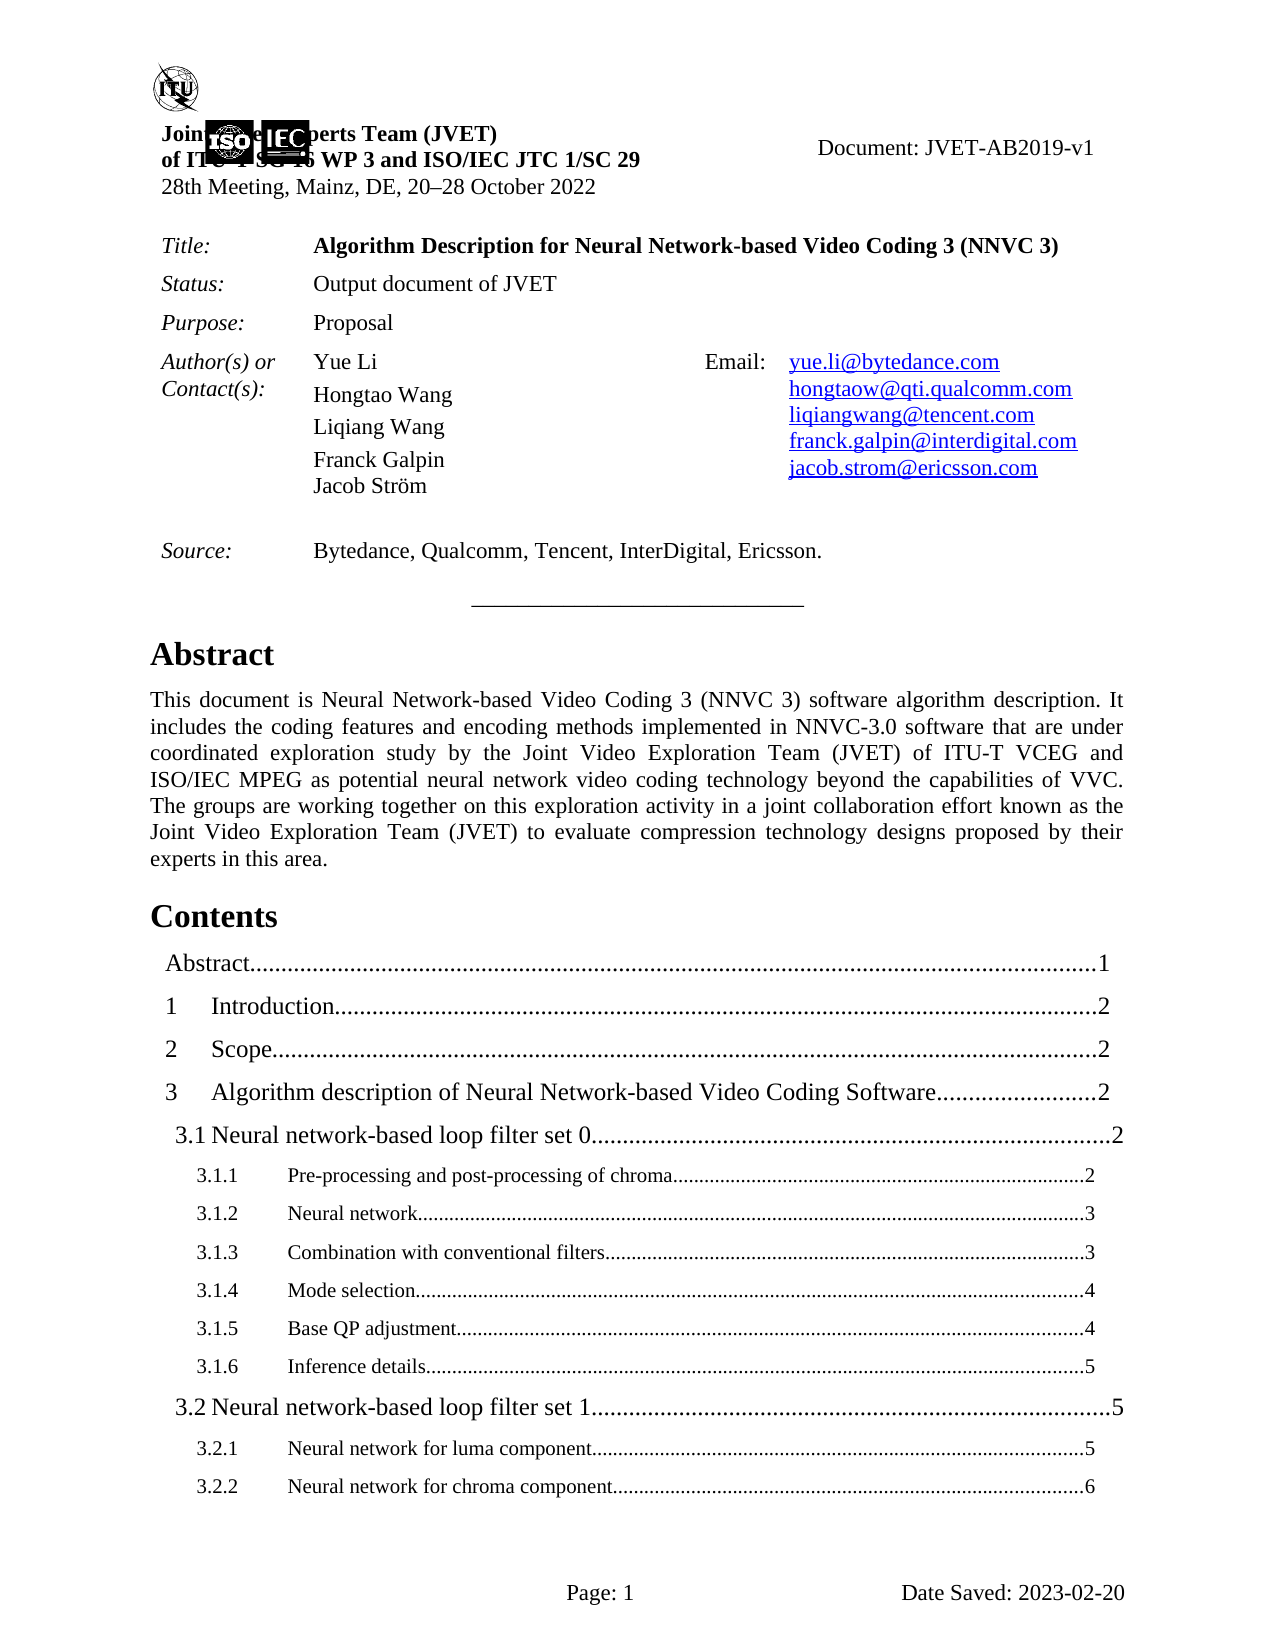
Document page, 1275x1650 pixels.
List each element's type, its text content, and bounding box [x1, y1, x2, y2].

picture [261, 120, 310, 164]
picture [205, 120, 254, 164]
subtitle Abstract [150, 634, 1125, 672]
table_cell yue.li@bytedance.com hongtaow@qti.qualcomm.com liqiangwang@tencent.com franck.galpin@interdigital.com jacob.strom@ericsson.com [778, 342, 1125, 531]
text _____________________________ [150, 583, 1125, 609]
table_header Algorithm Description for Neural Network-based Video Coding 3 (NNVC 3) [302, 225, 1125, 264]
table_cell Author(s) or Contact(s): [150, 342, 302, 531]
table_cell Bytedance, Qualcomm, Tencent, InterDigital, Ericsson. [302, 531, 1125, 570]
table_header Joint Video Experts Team (JVET) of ITU-T SG 16 WP 3 and ISO/IEC JTC 1/SC 29 28th Meeting, Mainz, DE, 20–28 October 2022 [150, 120, 806, 199]
table_cell Source: [150, 531, 302, 570]
table_cell Proposal [302, 303, 1125, 342]
table_cell Output document of JVET [302, 264, 1125, 303]
table_header Document: JVET-AB2019-v1 [806, 120, 1125, 199]
text This document is Neural Network-based Video Coding 3 (NNVC 3) software algorithm description. It includes the coding features and encoding methods implemented in NNVC-3.0 software that are under coordinated exploration study by the Joint Video Exploration Team (JVET) of ITU-T VCEG and ISO/IEC MPEG as potential neural network video coding technology beyond the capabilities of VVC. The groups are working together on this exploration activity in a joint collaboration effort known as the Joint Video Exploration Team (JVET) to evaluate compression technology designs proposed by their experts in this area. [150, 687, 1125, 871]
table_cell Purpose: [150, 303, 302, 342]
table_cell Status: [150, 264, 302, 303]
table_cell Yue Li Hongtao Wang Liqiang Wang Franck Galpin Jacob Ström [302, 342, 693, 531]
table_header Title: [150, 225, 302, 264]
table_cell Email: [693, 342, 778, 531]
